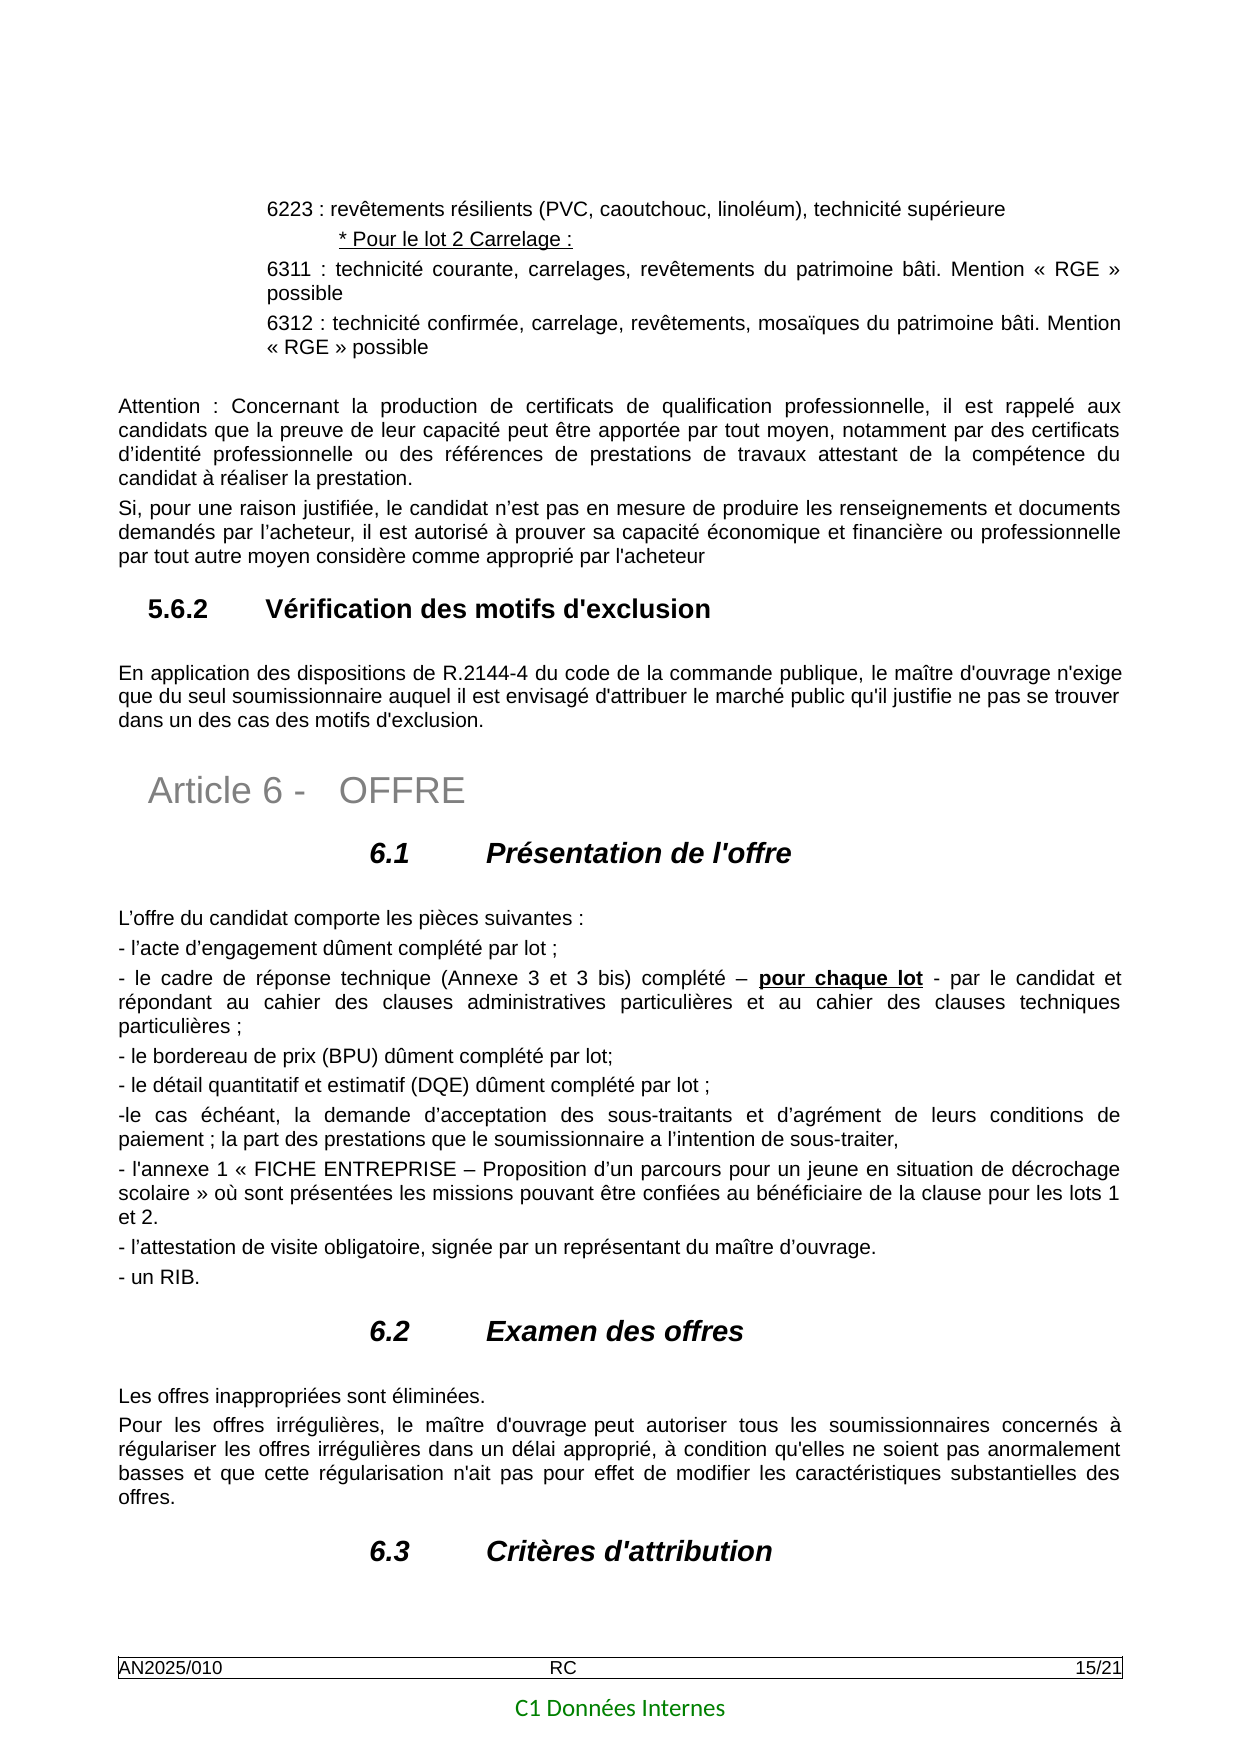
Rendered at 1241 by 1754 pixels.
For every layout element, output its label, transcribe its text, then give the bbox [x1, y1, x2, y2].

text * Pour le lot 2 Carrelage : [339, 227, 1122, 251]
text - l'annexe 1 « FICHE ENTREPRISE – Proposition d’un parcours pour un jeune en situation de décrochage scolaire » où sont présentées les missions pouvant être confiées au bénéficiaire de la clause pour les lots 1 et 2. [118, 1157, 1122, 1229]
subtitle Examen des offres [340, 1314, 1122, 1347]
subtitle Vérification des motifs d'exclusion [118, 593, 1122, 624]
text L’offre du candidat comporte les pièces suivantes : [118, 906, 1122, 930]
text Pour les offres irrégulières, le maître d'ouvrage peut autoriser tous les soumissionnaires concernés à régulariser les offres irrégulières dans un délai approprié, à condition qu'elles ne soient pas anormalement basses et que cette régularisation n'ait pas pour effet de modifier les caractéristiques substantielles des offres. [118, 1413, 1122, 1509]
text 6312 : technicité confirmée, carrelage, revêtements, mosaïques du patrimoine bâti. Mention « RGE » possible [267, 311, 1122, 358]
text - un RIB. [118, 1265, 1122, 1289]
text - l’acte d’engagement dûment complété par lot ; [118, 936, 1122, 960]
text 6311 : technicité courante, carrelages, revêtements du patrimoine bâti. Mention « RGE » possible [267, 257, 1122, 304]
subtitle OFFRE [118, 768, 1122, 811]
text - le cadre de réponse technique (Annexe 3 et 3 bis) complété – pour chaque lot - par le candidat et répondant au cahier des clauses administratives particulières et au cahier des clauses techniques particulières ; [118, 966, 1122, 1037]
text Attention : Concernant la production de certificats de qualification professionnelle, il est rappelé aux candidats que la preuve de leur capacité peut être apportée par tout moyen, notamment par des certificats d’identité professionnelle ou des références de prestations de travaux attestant de la compétence du candidat à réaliser la prestation. [118, 394, 1122, 490]
text -le cas échéant, la demande d’acceptation des sous-traitants et d’agrément de leurs conditions de paiement ; la part des prestations que le soumissionnaire a l’intention de sous-traiter, [118, 1103, 1122, 1151]
text Les offres inappropriées sont éliminées. [118, 1383, 1122, 1407]
text - le détail quantitatif et estimatif (DQE) dûment complété par lot ; [118, 1073, 1122, 1097]
text - l’attestation de visite obligatoire, signée par un représentant du maître d’ouvrage. [118, 1235, 1122, 1259]
text En application des dispositions de R.2144-4 du code de la commande publique, le maître d'ouvrage n'exige que du seul soumissionnaire auquel il est envisagé d'attribuer le marché public qu'il justifie ne pas se trouver dans un des cas des motifs d'exclusion. [118, 660, 1122, 732]
text 6223 : revêtements résilients (PVC, caoutchouc, linoléum), technicité supérieure [267, 197, 1122, 221]
subtitle Critères d'attribution [340, 1534, 1122, 1568]
subtitle Présentation de l'offre [340, 836, 1122, 870]
text Si, pour une raison justifiée, le candidat n’est pas en mesure de produire les renseignements et documents demandés par l’acheteur, il est autorisé à prouver sa capacité économique et financière ou professionnelle par tout autre moyen considère comme approprié par l'acheteur [118, 496, 1122, 568]
text - le bordereau de prix (BPU) dûment complété par lot; [118, 1043, 1122, 1067]
